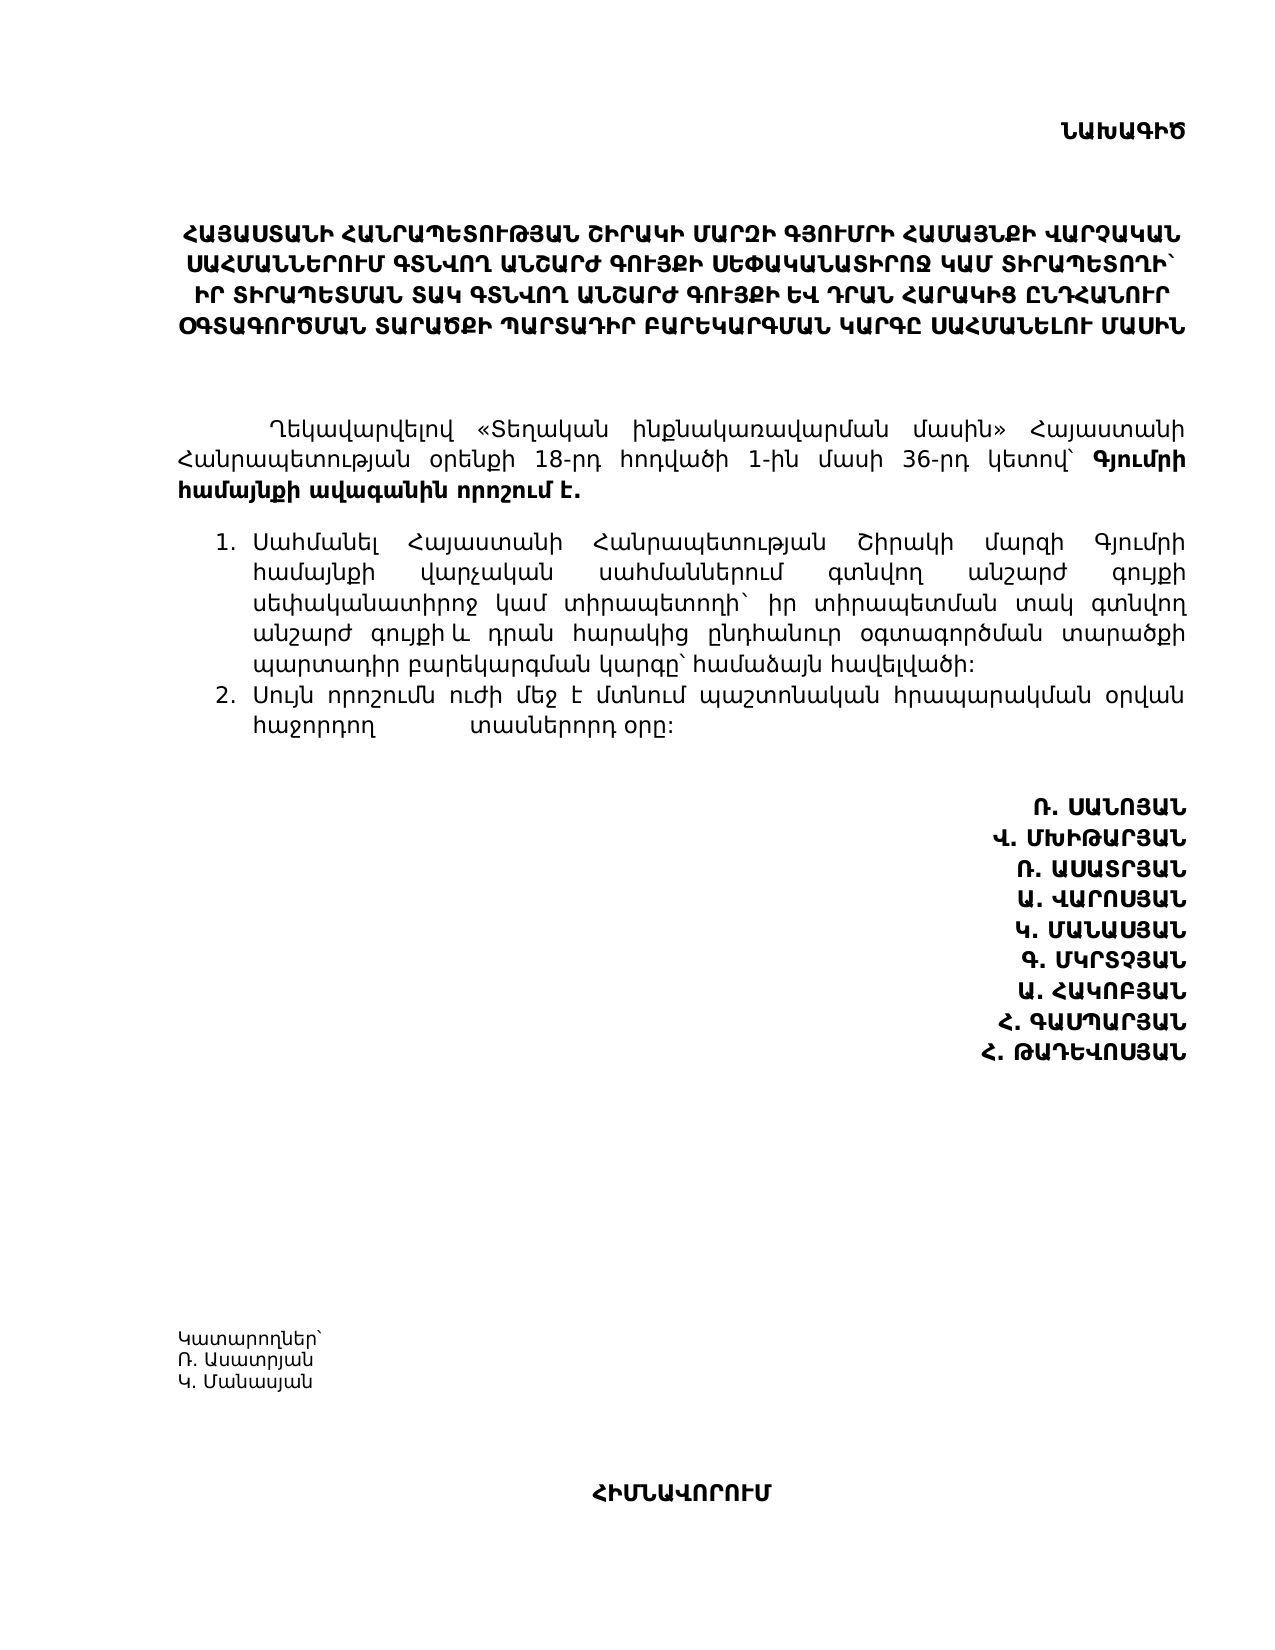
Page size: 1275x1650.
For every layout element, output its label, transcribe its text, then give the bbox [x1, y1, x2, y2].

text Հ. ԹԱԴԵՎՈՍՅԱՆ [177, 1039, 1186, 1066]
text Ռ. ԱՍԱՏՐՅԱՆ [177, 856, 1186, 882]
list Սույն որոշումն ուժի մեջ է մտնում պաշտոնական հրապարակման օրվան հաջորդող տասներորդ օրը: [215, 682, 1186, 739]
text Վ. ՄԽԻԹԱՐՅԱՆ [177, 825, 1186, 852]
text Ա. ՎԱՐՈՍՅԱՆ [177, 886, 1186, 913]
text Գ. ՄԿՐՏՉՅԱՆ [177, 948, 1186, 974]
text Ռ. Ասատրյան [177, 1349, 1186, 1371]
text Ռ. ՍԱՆՈՅԱՆ [177, 794, 1186, 821]
text ՆԱԽԱԳԻԾ [177, 118, 1186, 145]
text Ղեկավարվելով «Տեղական ինքնակառավարման մասին» Հայաստանի Հանրապետության օրենքի 18-րդ հոդվածի 1-ին մասի 36-րդ կետով՝ Գյումրի համայնքի ավագանին որոշում է. [177, 416, 1186, 504]
text Կ. Մանասյան [177, 1371, 1186, 1393]
text Հ. ԳԱՍՊԱՐՅԱՆ [177, 1009, 1186, 1036]
list Սահմանել Հայաստանի Հանրապետության Շիրակի մարզի Գյումրի համայնքի վարչական սահմաններում գտնվող անշարժ գույքի սեփականատիրոջ կամ տիրապետողի` իր տիրապետման տակ գտնվող անշարժ գույքի և դրան հարակից ընդհանուր օգտագործման տարածքի պարտադիր բարեկարգման կարգը՝ համաձայն հավելվածի: [215, 529, 1186, 678]
text Կ. ՄԱՆԱՍՅԱՆ [177, 917, 1186, 944]
text ՀԻՄՆԱՎՈՐՈՒՄ [177, 1481, 1186, 1507]
text Ա. ՀԱԿՈԲՅԱՆ [177, 978, 1186, 1005]
text Կատարողներ՝ [177, 1327, 1186, 1349]
text ՀԱՅԱՍՏԱՆԻ ՀԱՆՐԱՊԵՏՈՒԹՅԱՆ ՇԻՐԱԿԻ ՄԱՐԶԻ ԳՅՈՒՄՐԻ ՀԱՄԱՅՆՔԻ ՎԱՐՉԱԿԱՆ ՍԱՀՄԱՆՆԵՐՈՒՄ ԳՏՆՎՈՂ ԱՆՇԱՐԺ ԳՈՒՅՔԻ ՍԵՓԱԿԱՆԱՏԻՐՈՋ ԿԱՄ ՏԻՐԱՊԵՏՈՂԻ` ԻՐ ՏԻՐԱՊԵՏՄԱՆ ՏԱԿ ԳՏՆՎՈՂ ԱՆՇԱՐԺ ԳՈՒՅՔԻ ԵՎ ԴՐԱՆ ՀԱՐԱԿԻՑ ԸՆԴՀԱՆՈՒՐ ՕԳՏԱԳՈՐԾՄԱՆ ՏԱՐԱԾՔԻ ՊԱՐՏԱԴԻՐ ԲԱՐԵԿԱՐԳՄԱՆ ԿԱՐԳԸ ՍԱՀՄԱՆԵԼՈՒ ՄԱՍԻՆ [177, 221, 1186, 340]
